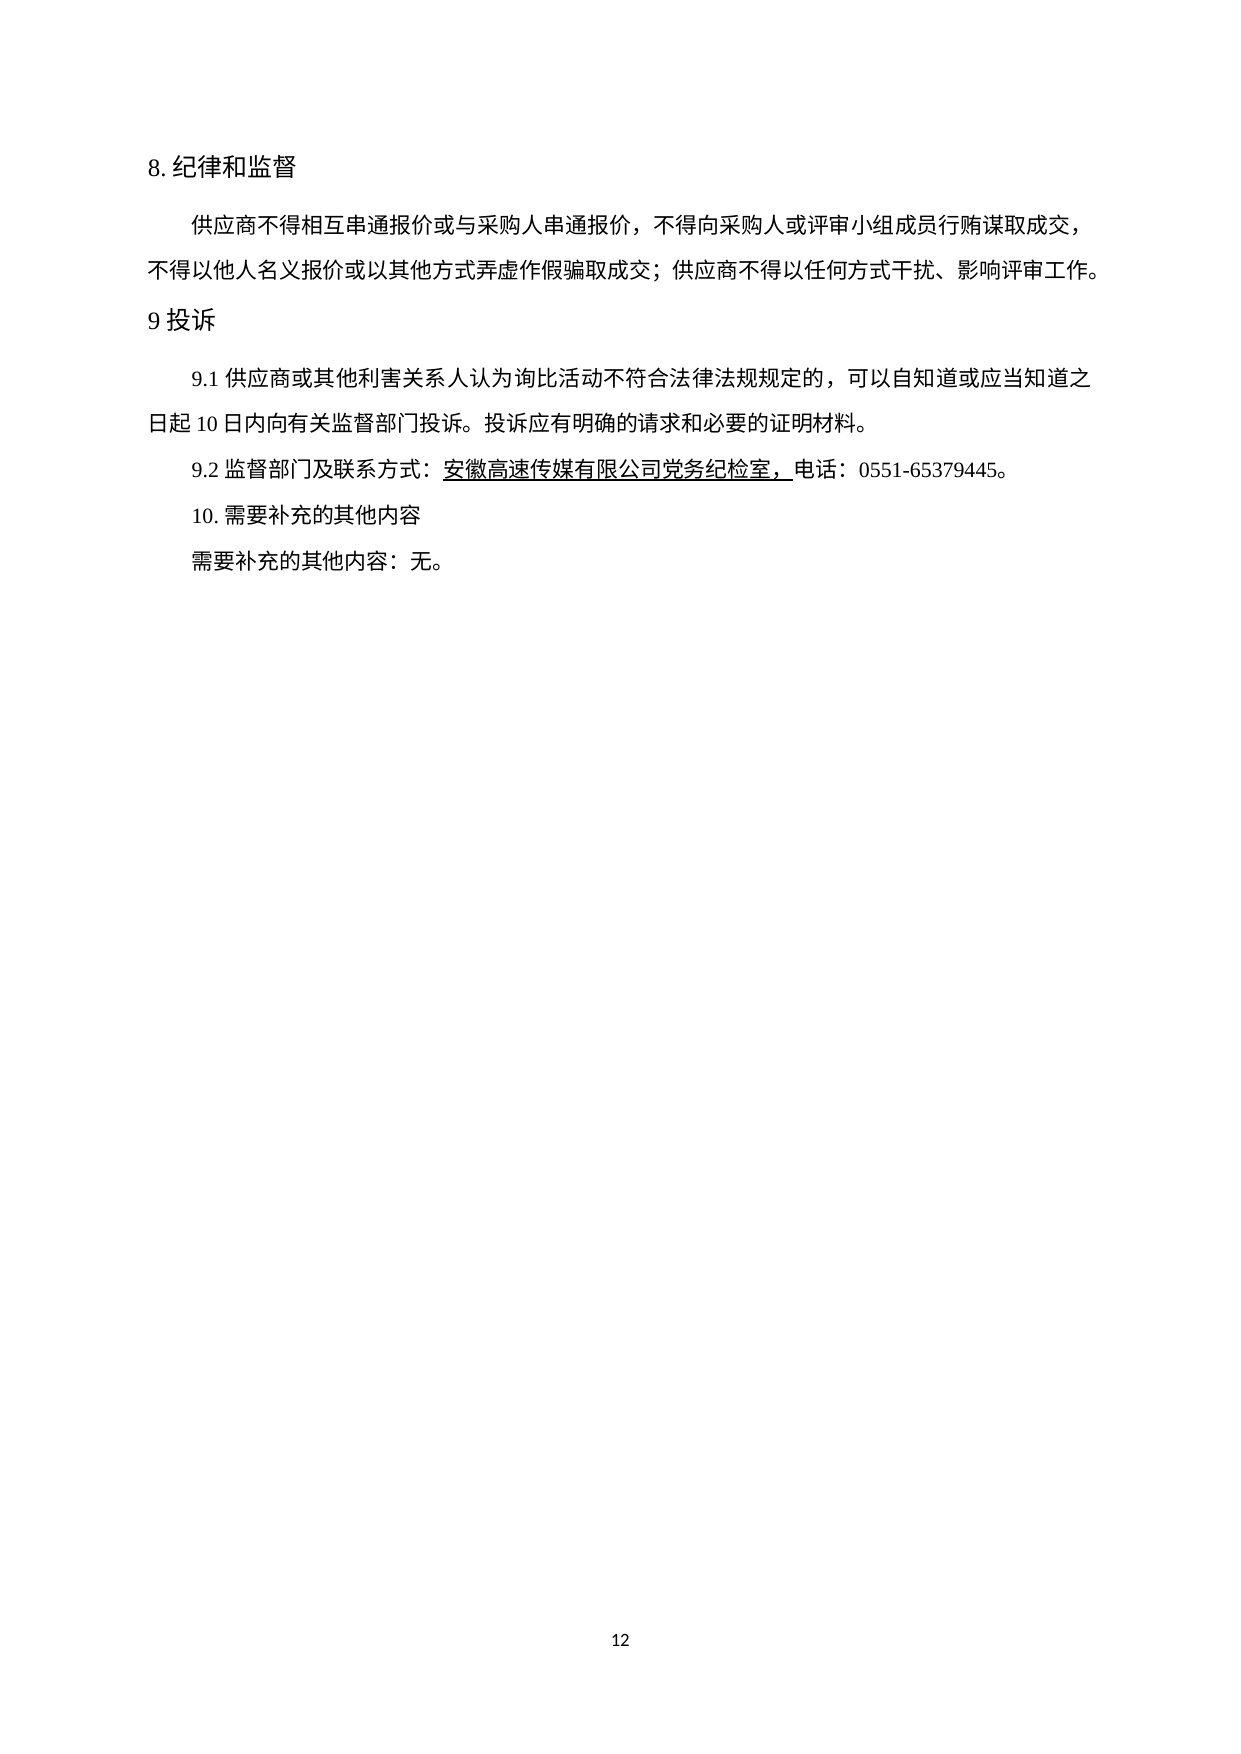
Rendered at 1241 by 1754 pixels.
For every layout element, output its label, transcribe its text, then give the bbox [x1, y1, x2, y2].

text 9 投诉 [148, 301, 1092, 337]
text 供应商不得相互串通报价或与采购人串通报价，不得向采购人或评审小组成员行贿谋取成交，不得以他人名义报价或以其他方式弄虚作假骗取成交；供应商不得以任何方式干扰、影响评审工作。 [148, 196, 1092, 288]
text 10. 需要补充的其他内容 [148, 487, 1092, 533]
text 需要补充的其他内容：无。 [148, 533, 1092, 578]
text 9.2 监督部门及联系方式：安徽高速传媒有限公司党务纪检室，电话：0551-65379445。 [148, 441, 1092, 487]
text 9.1 供应商或其他利害关系人认为询比活动不符合法律法规规定的，可以自知道或应当知道之日起10日内向有关监督部门投诉。投诉应有明确的请求和必要的证明材料。 [148, 349, 1092, 441]
text 8. 纪律和监督 [148, 148, 1092, 184]
